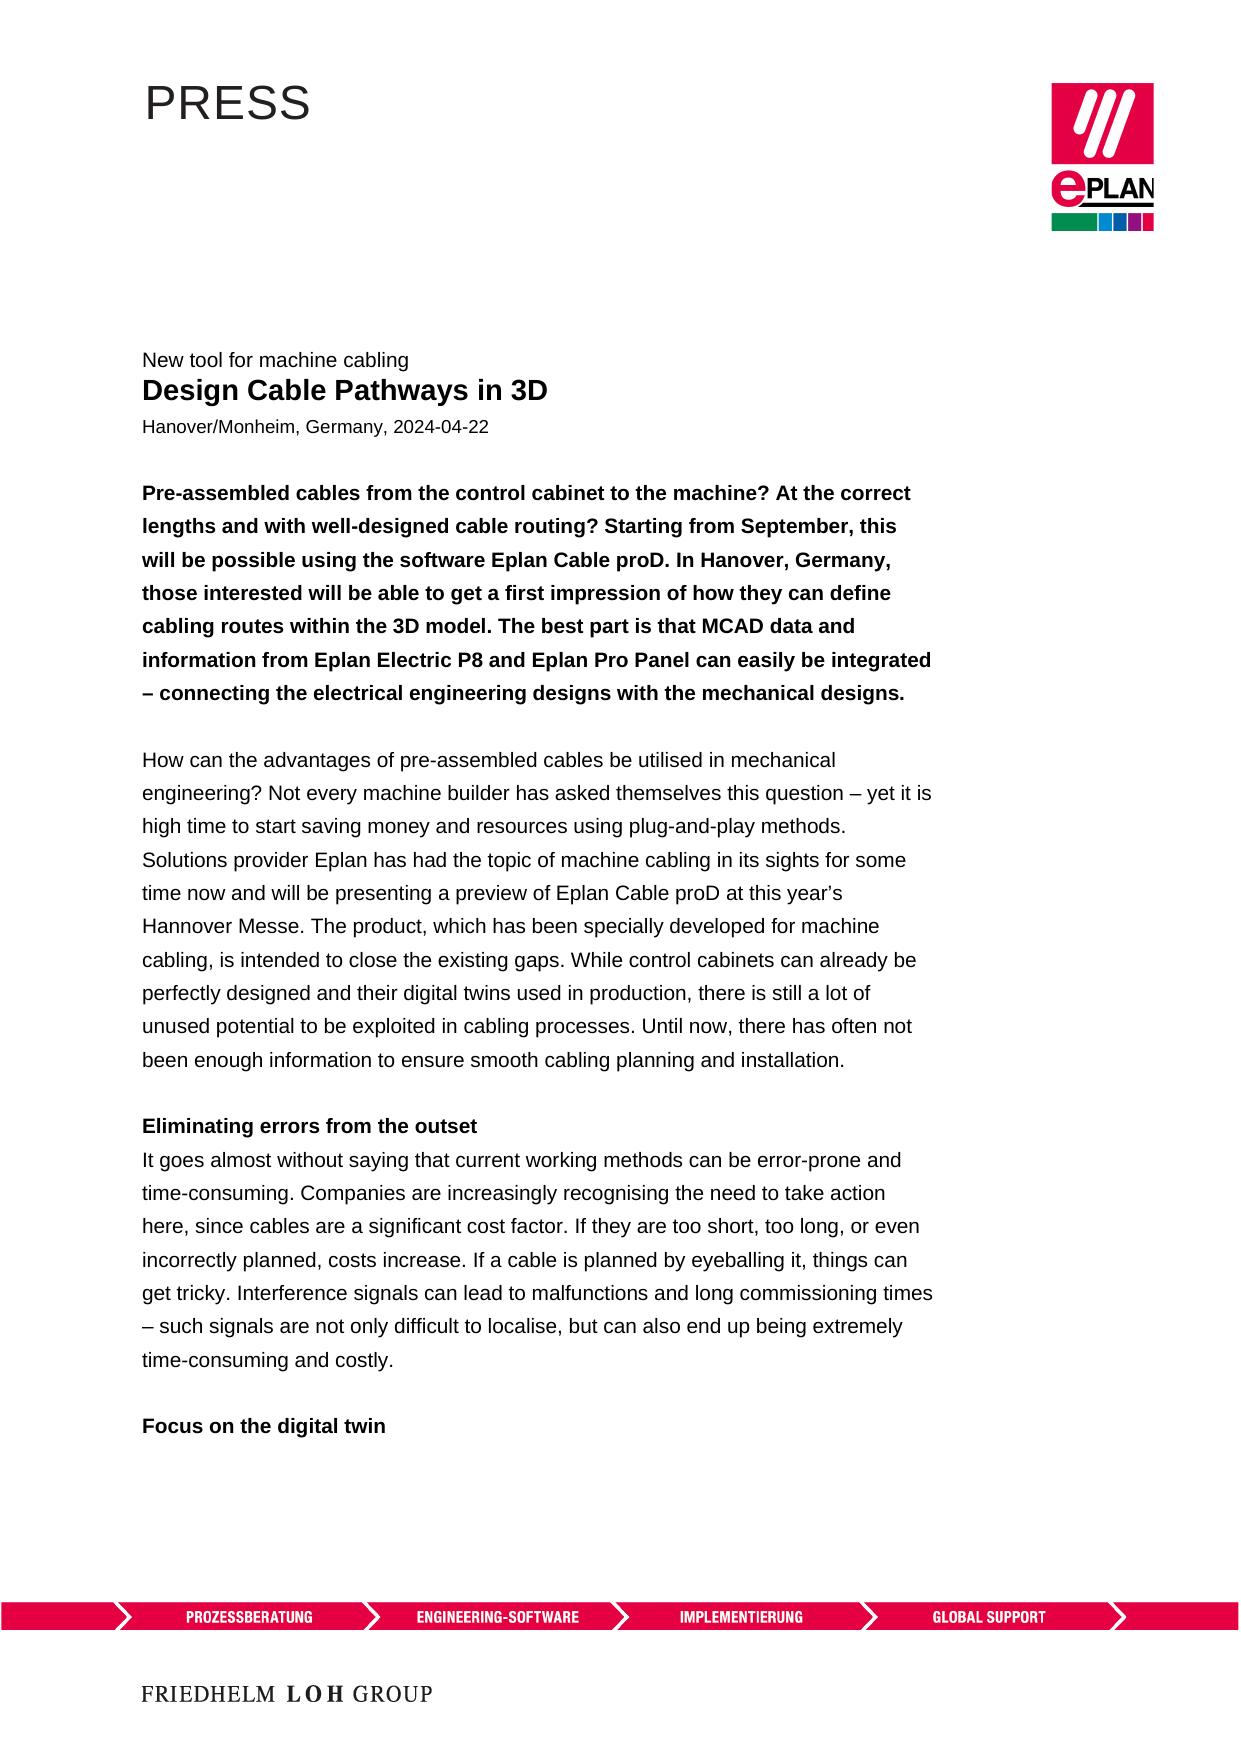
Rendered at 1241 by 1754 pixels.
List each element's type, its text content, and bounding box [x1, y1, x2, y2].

text Pre-assembled cables from the control cabinet to the machine? At the correct lengths and with well-designed cable routing? Starting from September, this will be possible using the software Eplan Cable proD. In Hanover, Germany, those interested will be able to get a first impression of how they can define cabling routes within the 3D model. The best part is that MCAD data and information from Eplan Electric P8 and Eplan Pro Panel can easily be integrated – connecting the electrical engineering designs with the mechanical designs. [142, 474, 936, 707]
text Eliminating errors from the outset [142, 1107, 936, 1140]
text Design Cable Pathways in 3D [142, 374, 936, 407]
text New tool for machine cabling [142, 340, 936, 374]
picture [141, 1685, 432, 1702]
text Focus on the digital twin [142, 1407, 936, 1440]
text Hanover/Monheim, Germany, 2024-04-22 [142, 407, 936, 440]
text How can the advantages of pre-assembled cables be utilised in mechanical engineering? Not every machine builder has asked themselves this question – yet it is high time to start saving money and resources using plug-and-play methods. Solutions provider Eplan has had the topic of machine cabling in its sights for some time now and will be presenting a preview of Eplan Cable proD at this year’s Hannover Messe. The product, which has been specially developed for machine cabling, is intended to close the existing gaps. While control cabinets can already be perfectly designed and their digital twins used in production, there is still a lot of unused potential to be exploited in cabling processes. Until now, there has often not been enough information to ensure smooth cabling planning and installation. [142, 740, 936, 1074]
picture [0, 1602, 1238, 1630]
text It goes almost without saying that current working methods can be error-prone and time-consuming. Companies are increasingly recognising the need to take action here, since cables are a significant cost factor. If they are too short, too long, or even incorrectly planned, costs increase. If a cable is planned by eyeballing it, things can get tricky. Interference signals can lead to malfunctions and long commissioning times – such signals are not only difficult to localise, but can also end up being extremely time-consuming and costly. [142, 1140, 936, 1374]
picture [1051, 83, 1154, 230]
